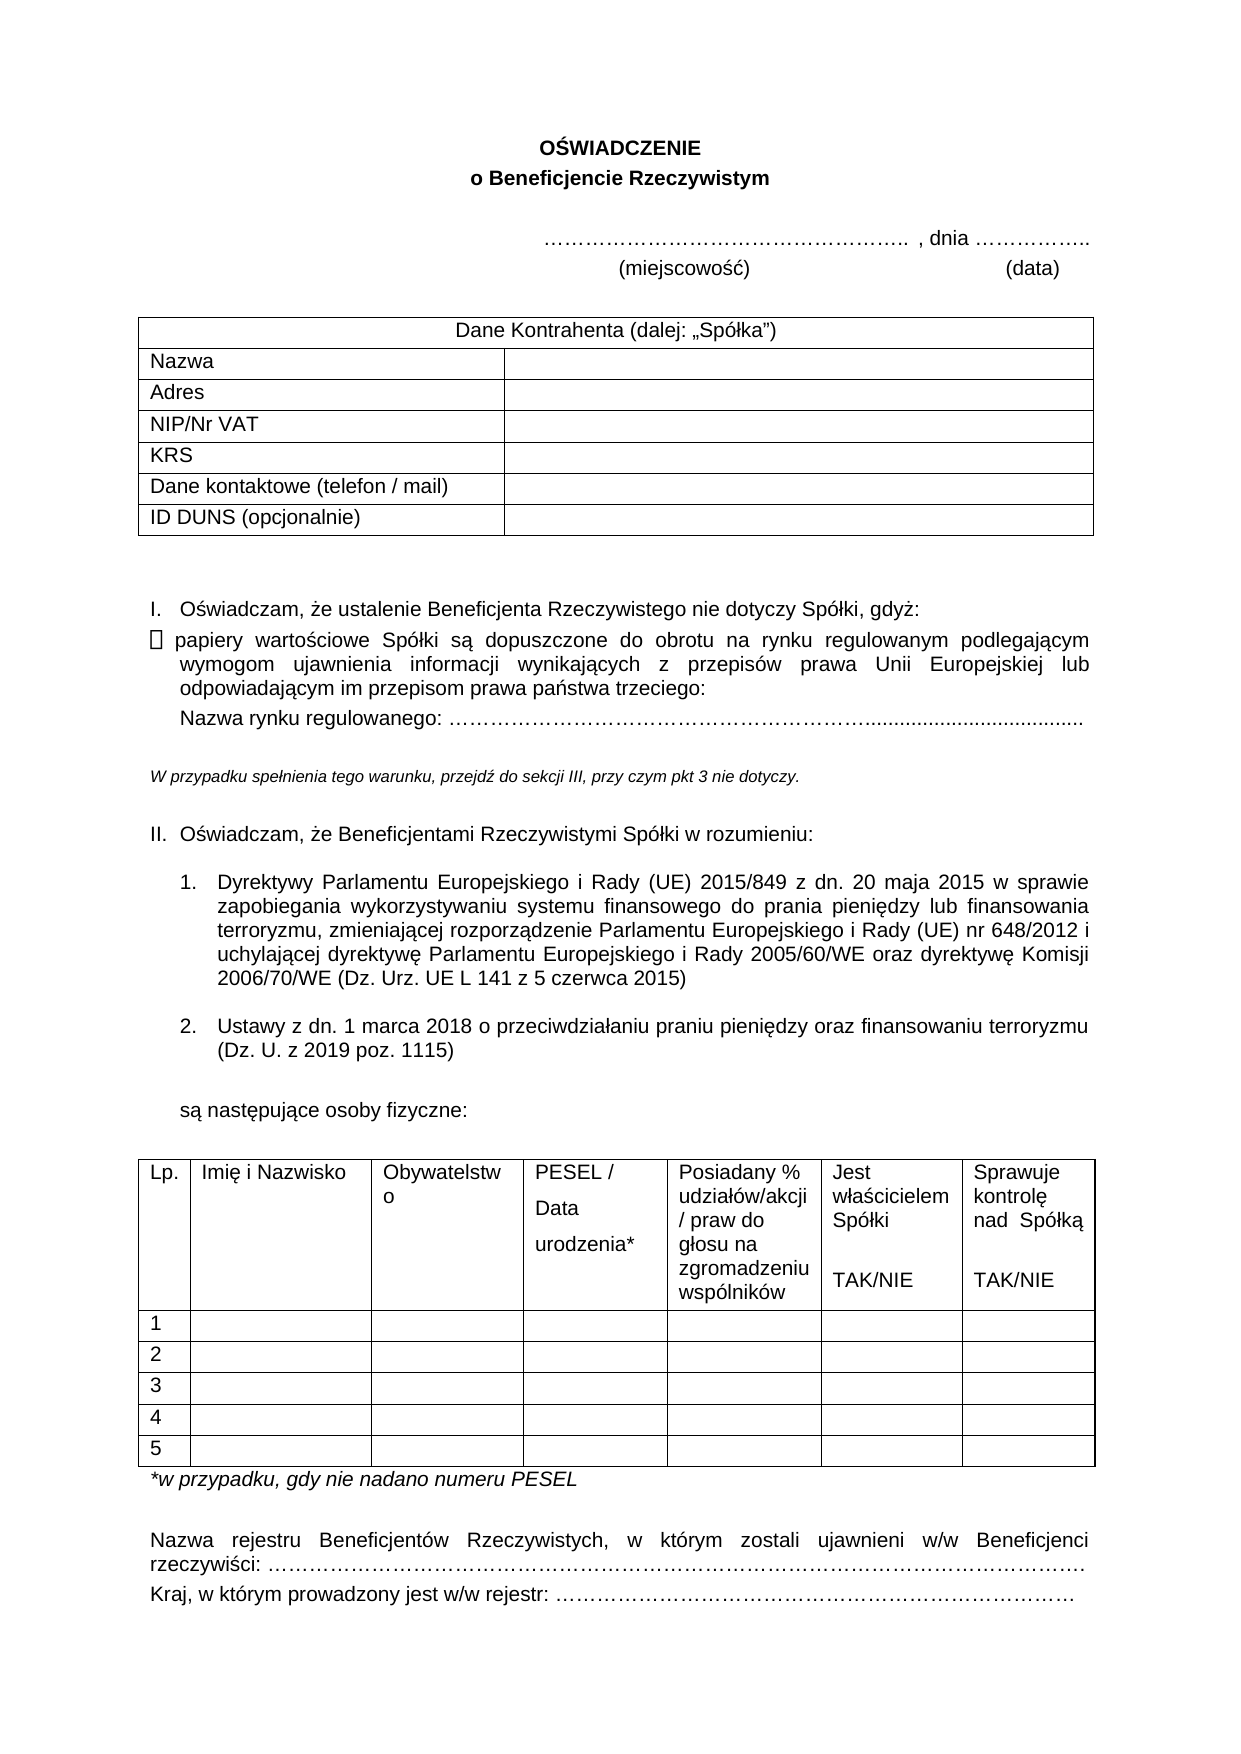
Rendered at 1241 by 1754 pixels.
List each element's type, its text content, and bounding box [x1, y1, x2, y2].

table_cell [191, 1311, 371, 1341]
table_cell [822, 1311, 962, 1341]
table_cell [191, 1342, 371, 1372]
text Nazwa rejestru Beneficjentów Rzeczywistych, w którym zostali ujawnieni w/w Beneficjenci rzeczywiści: ………………………………………………………………………………………………………. [150, 1527, 1090, 1575]
text OŚWIADCZENIE [150, 135, 1090, 159]
table_cell [822, 1342, 962, 1372]
table_cell [668, 1373, 821, 1403]
text ⎕ papiery wartościowe Spółki są dopuszczone do obrotu na rynku regulowanym podlegającym wymogom ujawnienia informacji wynikających z przepisów prawa Unii Europejskiej lub odpowiadającym im przepisom prawa państwa trzeciego: [150, 627, 1090, 700]
table_cell [372, 1342, 523, 1372]
table_cell [372, 1405, 523, 1435]
table_cell [524, 1373, 667, 1403]
table_cell [505, 443, 1093, 473]
text Nazwa rynku regulowanego: ……………………………………………………...................................... [179, 706, 1090, 730]
table_cell [372, 1436, 523, 1466]
table_header Obywatelstwo [372, 1160, 523, 1310]
table_cell Nazwa [139, 349, 504, 379]
table_cell [822, 1436, 962, 1466]
table_cell [524, 1405, 667, 1435]
table_cell [524, 1311, 667, 1341]
table_cell [505, 505, 1093, 535]
table_cell [524, 1342, 667, 1372]
table_cell [963, 1311, 1094, 1341]
text (miejscowość) (data) [445, 256, 1090, 280]
table_header Jest właścicielem Spółki TAK/NIE [822, 1160, 962, 1310]
list Dyrektywy Parlamentu Europejskiego i Rady (UE) 2015/849 z dn. 20 maja 2015 w sprawie zapobiegania wykorzystywaniu systemu finansowego do prania pieniędzy lub finansowania terroryzmu, zmieniającej rozporządzenie Parlamentu Europejskiego i Rady (UE) nr 648/2012 i uchylającej dyrektywę Parlamentu Europejskiego i Rady 2005/60/WE oraz dyrektywę Komisji 2006/70/WE (Dz. Urz. UE L 141 z 5 czerwca 2015) [179, 870, 1090, 990]
text W przypadku spełnienia tego warunku, przejdź do sekcji III, przy czym pkt 3 nie dotyczy. [150, 767, 1090, 786]
table_cell [524, 1436, 667, 1466]
table_cell [372, 1311, 523, 1341]
table_cell [668, 1311, 821, 1341]
table_cell [963, 1373, 1094, 1403]
table_cell [505, 349, 1093, 379]
table_cell NIP/Nr VAT [139, 411, 504, 442]
table_header Posiadany % udziałów/akcji / praw do głosu na zgromadzeniu wspólników [668, 1160, 821, 1310]
table_cell 4 [139, 1405, 190, 1435]
table_cell [505, 380, 1093, 410]
table_cell ID DUNS (opcjonalnie) [139, 505, 504, 535]
table_cell [191, 1373, 371, 1403]
text Kraj, w którym prowadzony jest w/w rejestr: ………………………………………………………………… [150, 1582, 1090, 1606]
list Ustawy z dn. 1 marca 2018 o przeciwdziałaniu praniu pieniędzy oraz finansowaniu terroryzmu (Dz. U. z 2019 poz. 1115) [179, 1014, 1090, 1062]
table_header Sprawuje kontrolę nad Spółką TAK/NIE [963, 1160, 1094, 1310]
table_header Dane Kontrahenta (dalej: „Spółka”) [139, 318, 1093, 348]
table_cell Dane kontaktowe (telefon / mail) [139, 474, 504, 504]
table_cell 2 [139, 1342, 190, 1372]
table_cell [668, 1405, 821, 1435]
table_cell [963, 1342, 1094, 1372]
table_header Lp. [139, 1160, 190, 1310]
table_cell 3 [139, 1373, 190, 1403]
text o Beneficjencie Rzeczywistym [150, 166, 1090, 189]
list Oświadczam, że ustalenie Beneficjenta Rzeczywistego nie dotyczy Spółki, gdyż: [150, 597, 1090, 621]
list Oświadczam, że Beneficjentami Rzeczywistymi Spółki w rozumieniu: [150, 822, 1090, 846]
table_cell [191, 1436, 371, 1466]
table_cell [191, 1405, 371, 1435]
text są następujące osoby fizyczne: [179, 1098, 1090, 1122]
table_header PESEL / Data urodzenia* [524, 1160, 667, 1310]
text *w przypadku, gdy nie nadano numeru PESEL [150, 1467, 1090, 1491]
table_cell [505, 411, 1093, 442]
table_cell 5 [139, 1436, 190, 1466]
table_cell 1 [139, 1311, 190, 1341]
table_cell Adres [139, 380, 504, 410]
table_cell [963, 1436, 1094, 1466]
table_cell [822, 1373, 962, 1403]
table_cell [963, 1405, 1094, 1435]
table_cell [505, 474, 1093, 504]
table_cell KRS [139, 443, 504, 473]
table_cell [372, 1373, 523, 1403]
table_cell [822, 1405, 962, 1435]
table_header Imię i Nazwisko [191, 1160, 371, 1310]
table_cell [668, 1342, 821, 1372]
text …………………………………………….. , dnia …………….. [300, 226, 1090, 250]
table_cell [668, 1436, 821, 1466]
